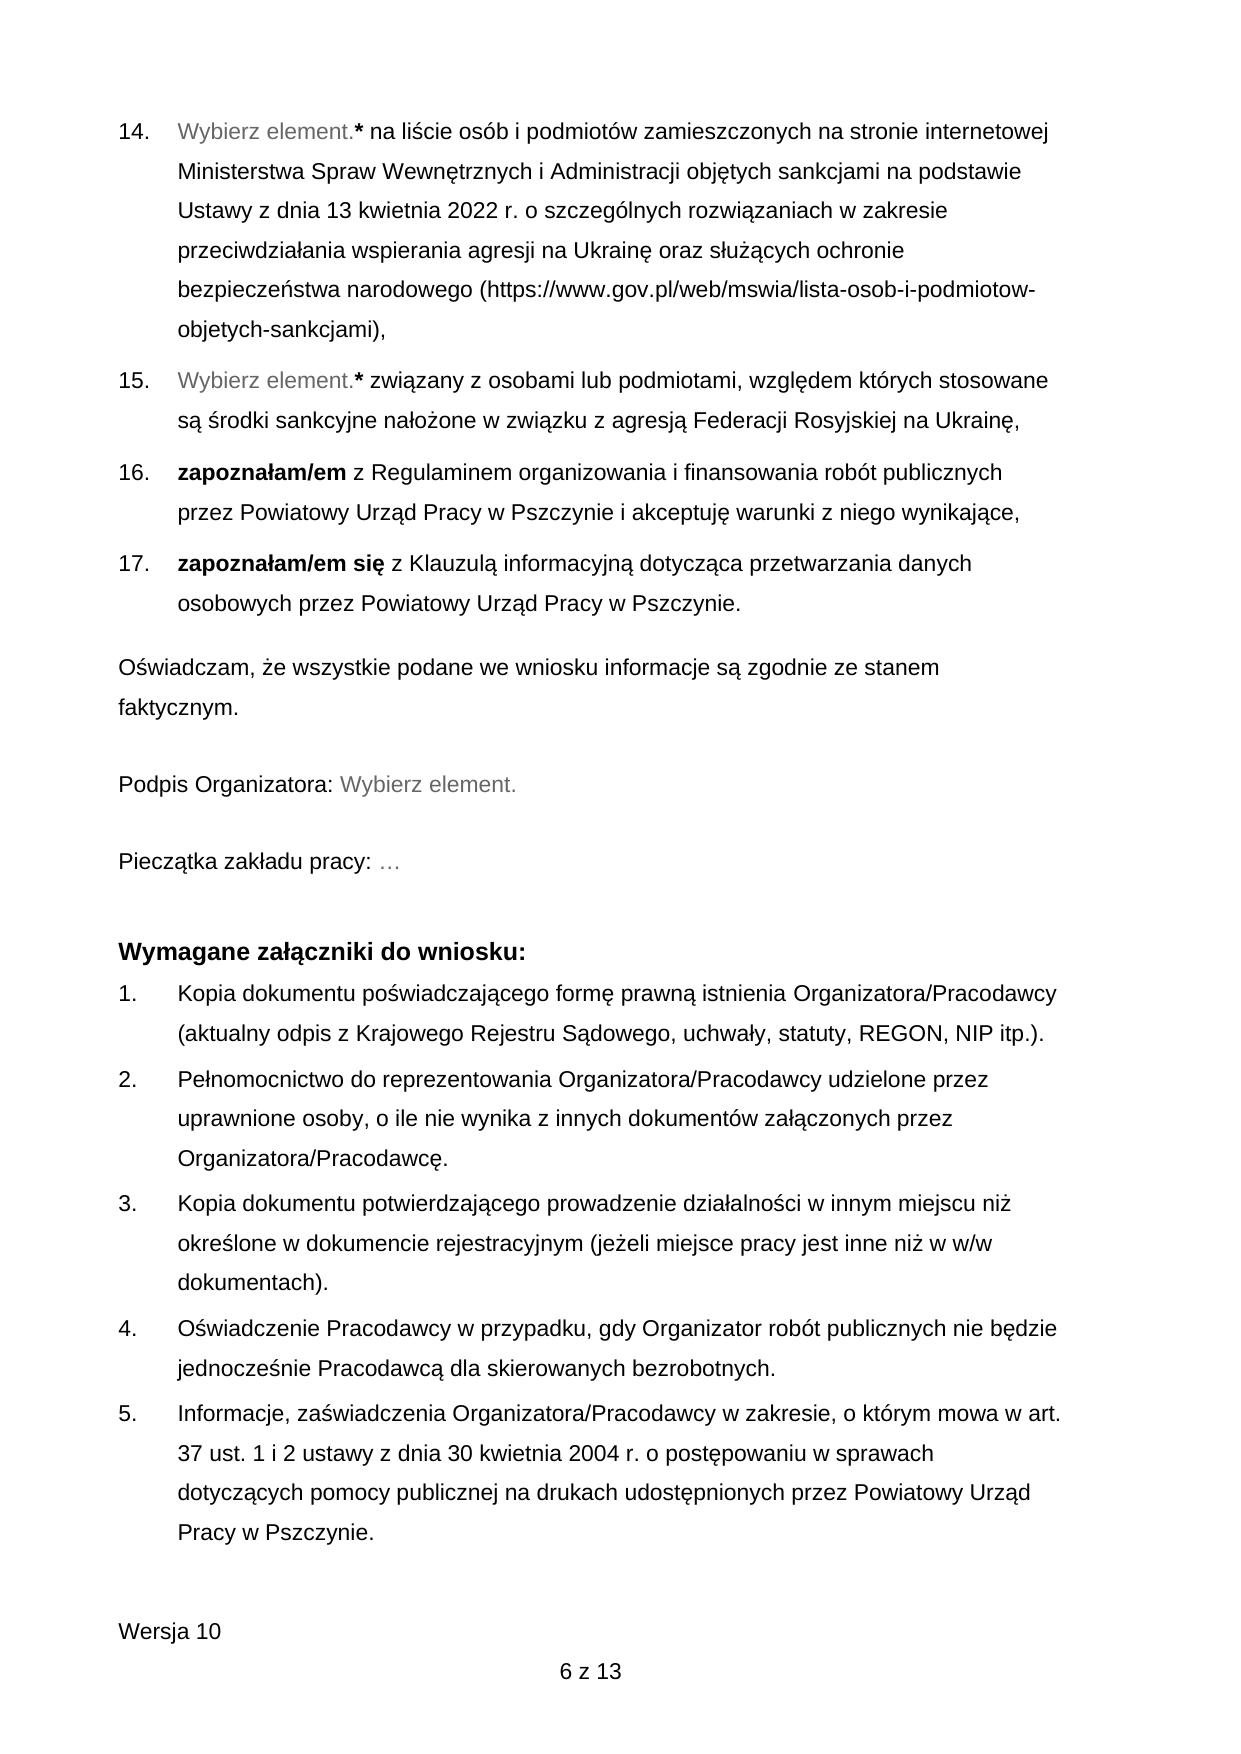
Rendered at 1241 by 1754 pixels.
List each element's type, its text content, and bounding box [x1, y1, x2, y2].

list * związany z osobami lub podmiotami, względem których stosowane są środki sankcyjne nałożone w związku z agresją Federacji Rosyjskiej na Ukrainę, [118, 367, 1063, 433]
list Pełnomocnictwo do reprezentowania Organizatora/Pracodawcy udzielone przez uprawnione osoby, o ile nie wynika z innych dokumentów załączonych przez Organizatora/Pracodawcę. [118, 1066, 1063, 1171]
list * na liście osób i podmiotów zamieszczonych na stronie internetowej Ministerstwa Spraw Wewnętrznych i Administracji objętych sankcjami na podstawie Ustawy z dnia 13 kwietnia 2022 r. o szczególnych rozwiązaniach w zakresie przeciwdziałania wspierania agresji na Ukrainę oraz służących ochronie bezpieczeństwa narodowego (https://www.gov.pl/web/mswia/lista-osob-i-podmiotow-objetych-sankcjami), [118, 118, 1063, 342]
list Kopia dokumentu potwierdzającego prowadzenie działalności w innym miejscu niż określone w dokumencie rejestracyjnym (jeżeli miejsce pracy jest inne niż w w/w dokumentach). [118, 1190, 1063, 1296]
text Pieczątka zakładu pracy: [118, 848, 1063, 874]
list zapoznałam/em z Regulaminem organizowania i finansowania robót publicznych przez Powiatowy Urząd Pracy w Pszczynie i akceptuję warunki z niego wynikające, [118, 459, 1063, 525]
list Oświadczenie Pracodawcy w przypadku, gdy Organizator robót publicznych nie będzie jednocześnie Pracodawcą dla skierowanych bezrobotnych. [118, 1315, 1063, 1381]
list zapoznałam/em się z Klauzulą informacyjną dotycząca przetwarzania danych osobowych przez Powiatowy Urząd Pracy w Pszczynie. [118, 550, 1063, 616]
list Kopia dokumentu poświadczającego formę prawną istnienia Organizatora/Pracodawcy (aktualny odpis z Krajowego Rejestru Sądowego, uchwały, statuty, REGON, NIP itp.). [118, 980, 1063, 1046]
list Informacje, zaświadczenia Organizatora/Pracodawcy w zakresie, o którym mowa w art. 37 ust. 1 i 2 ustawy z dnia 30 kwietnia 2004 r. o postępowaniu w sprawach dotyczących pomocy publicznej na drukach udostępnionych przez Powiatowy Urząd Pracy w Pszczynie. [118, 1400, 1063, 1545]
subtitle Wymagane załączniki do wniosku: [118, 937, 1063, 966]
text Podpis Organizatora: [118, 771, 1063, 797]
text Oświadczam, że wszystkie podane we wniosku informacje są zgodnie ze stanem faktycznym. [118, 654, 1063, 720]
